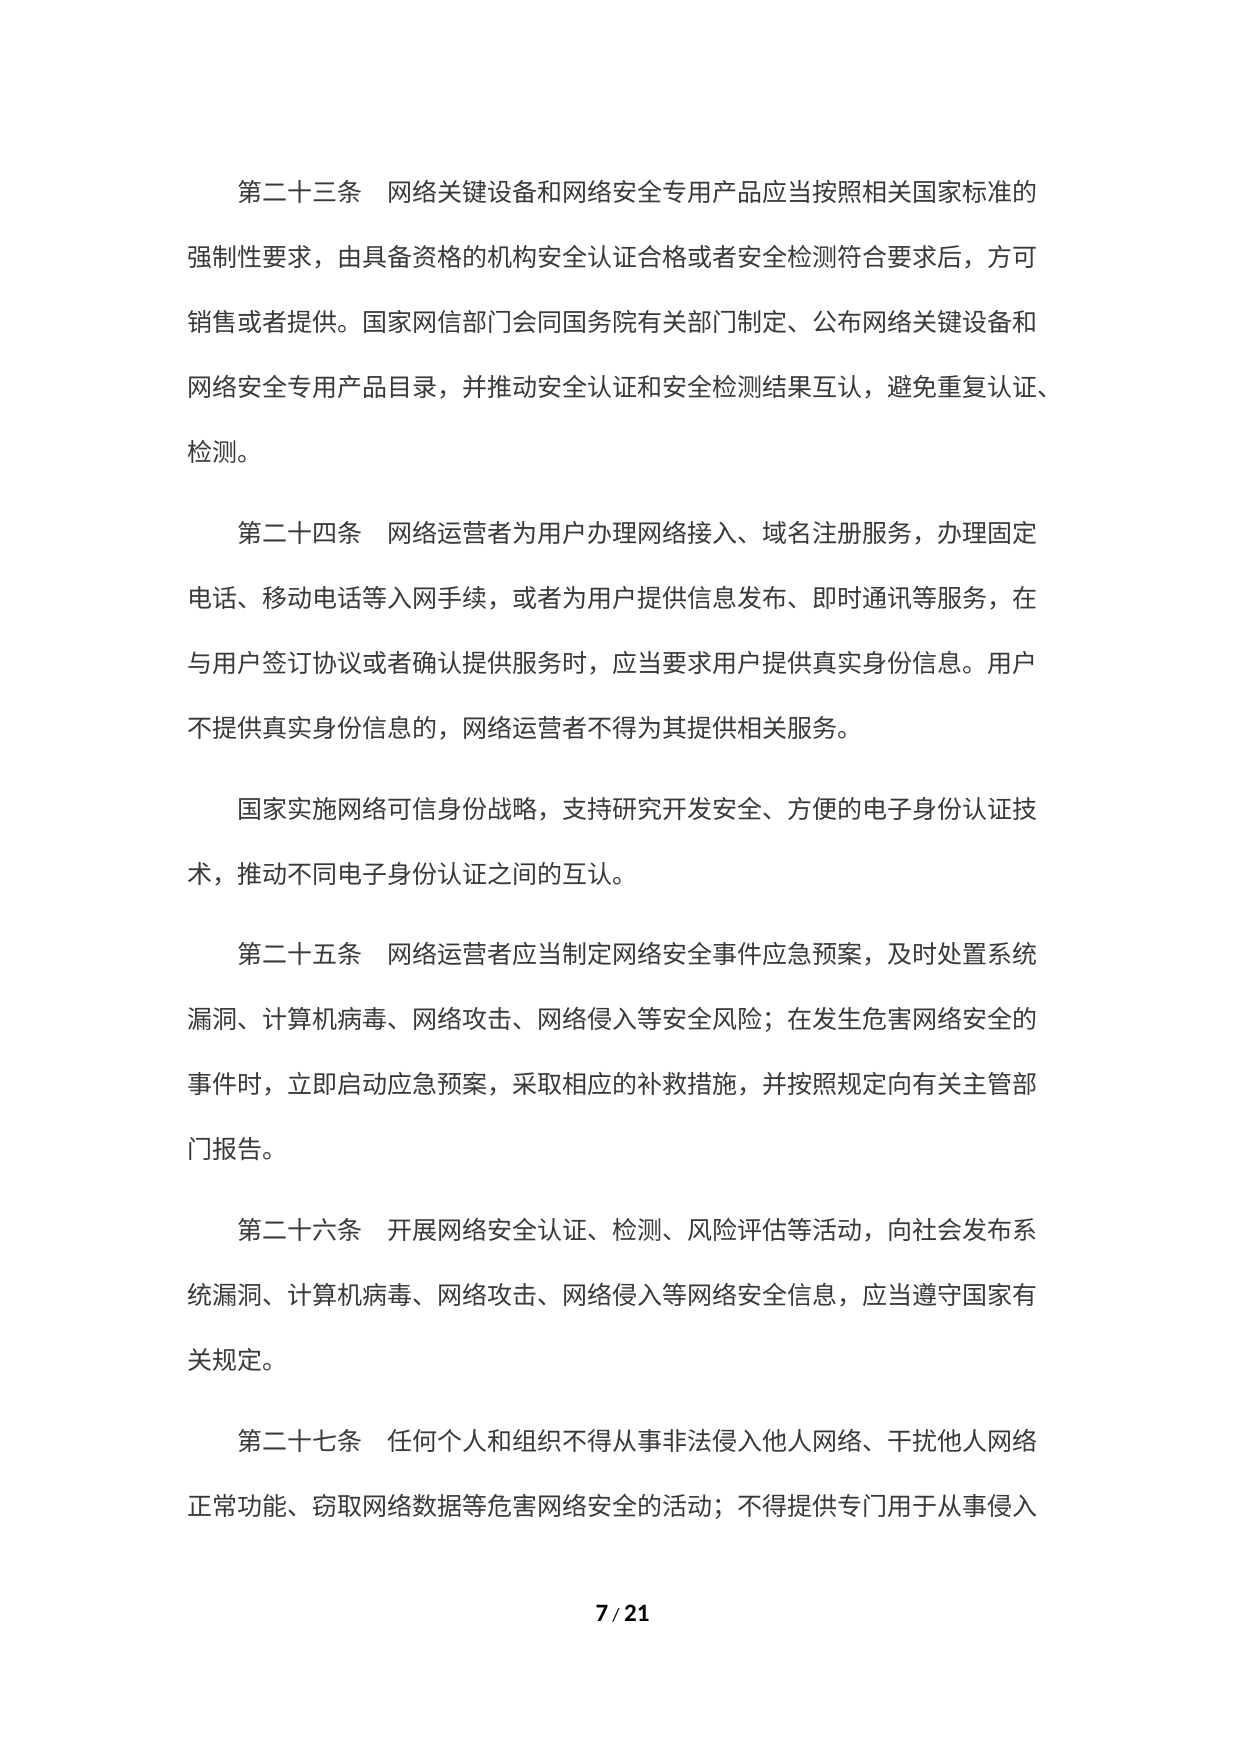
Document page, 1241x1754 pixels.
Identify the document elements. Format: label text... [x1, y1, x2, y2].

text 第二十六条 开展网络安全认证、检测、风险评估等活动，向社会发布系统漏洞、计算机病毒、网络攻击、网络侵入等网络安全信息，应当遵守国家有关规定。 [187, 1196, 1053, 1391]
text 第二十四条 网络运营者为用户办理网络接入、域名注册服务，办理固定电话、移动电话等入网手续，或者为用户提供信息发布、即时通讯等服务，在与用户签订协议或者确认提供服务时，应当要求用户提供真实身份信息。用户不提供真实身份信息的，网络运营者不得为其提供相关服务。 [187, 499, 1053, 759]
text 国家实施网络可信身份战略，支持研究开发安全、方便的电子身份认证技术，推动不同电子身份认证之间的互认。 [187, 775, 1053, 905]
text 第二十五条 网络运营者应当制定网络安全事件应急预案，及时处置系统漏洞、计算机病毒、网络攻击、网络侵入等安全风险；在发生危害网络安全的事件时，立即启动应急预案，采取相应的补救措施，并按照规定向有关主管部门报告。 [187, 920, 1053, 1180]
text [187, 1407, 1053, 1537]
text 第二十三条 网络关键设备和网络安全专用产品应当按照相关国家标准的强制性要求，由具备资格的机构安全认证合格或者安全检测符合要求后，方可销售或者提供。国家网信部门会同国务院有关部门制定、公布网络关键设备和网络安全专用产品目录，并推动安全认证和安全检测结果互认，避免重复认证、检测。 [187, 158, 1053, 483]
